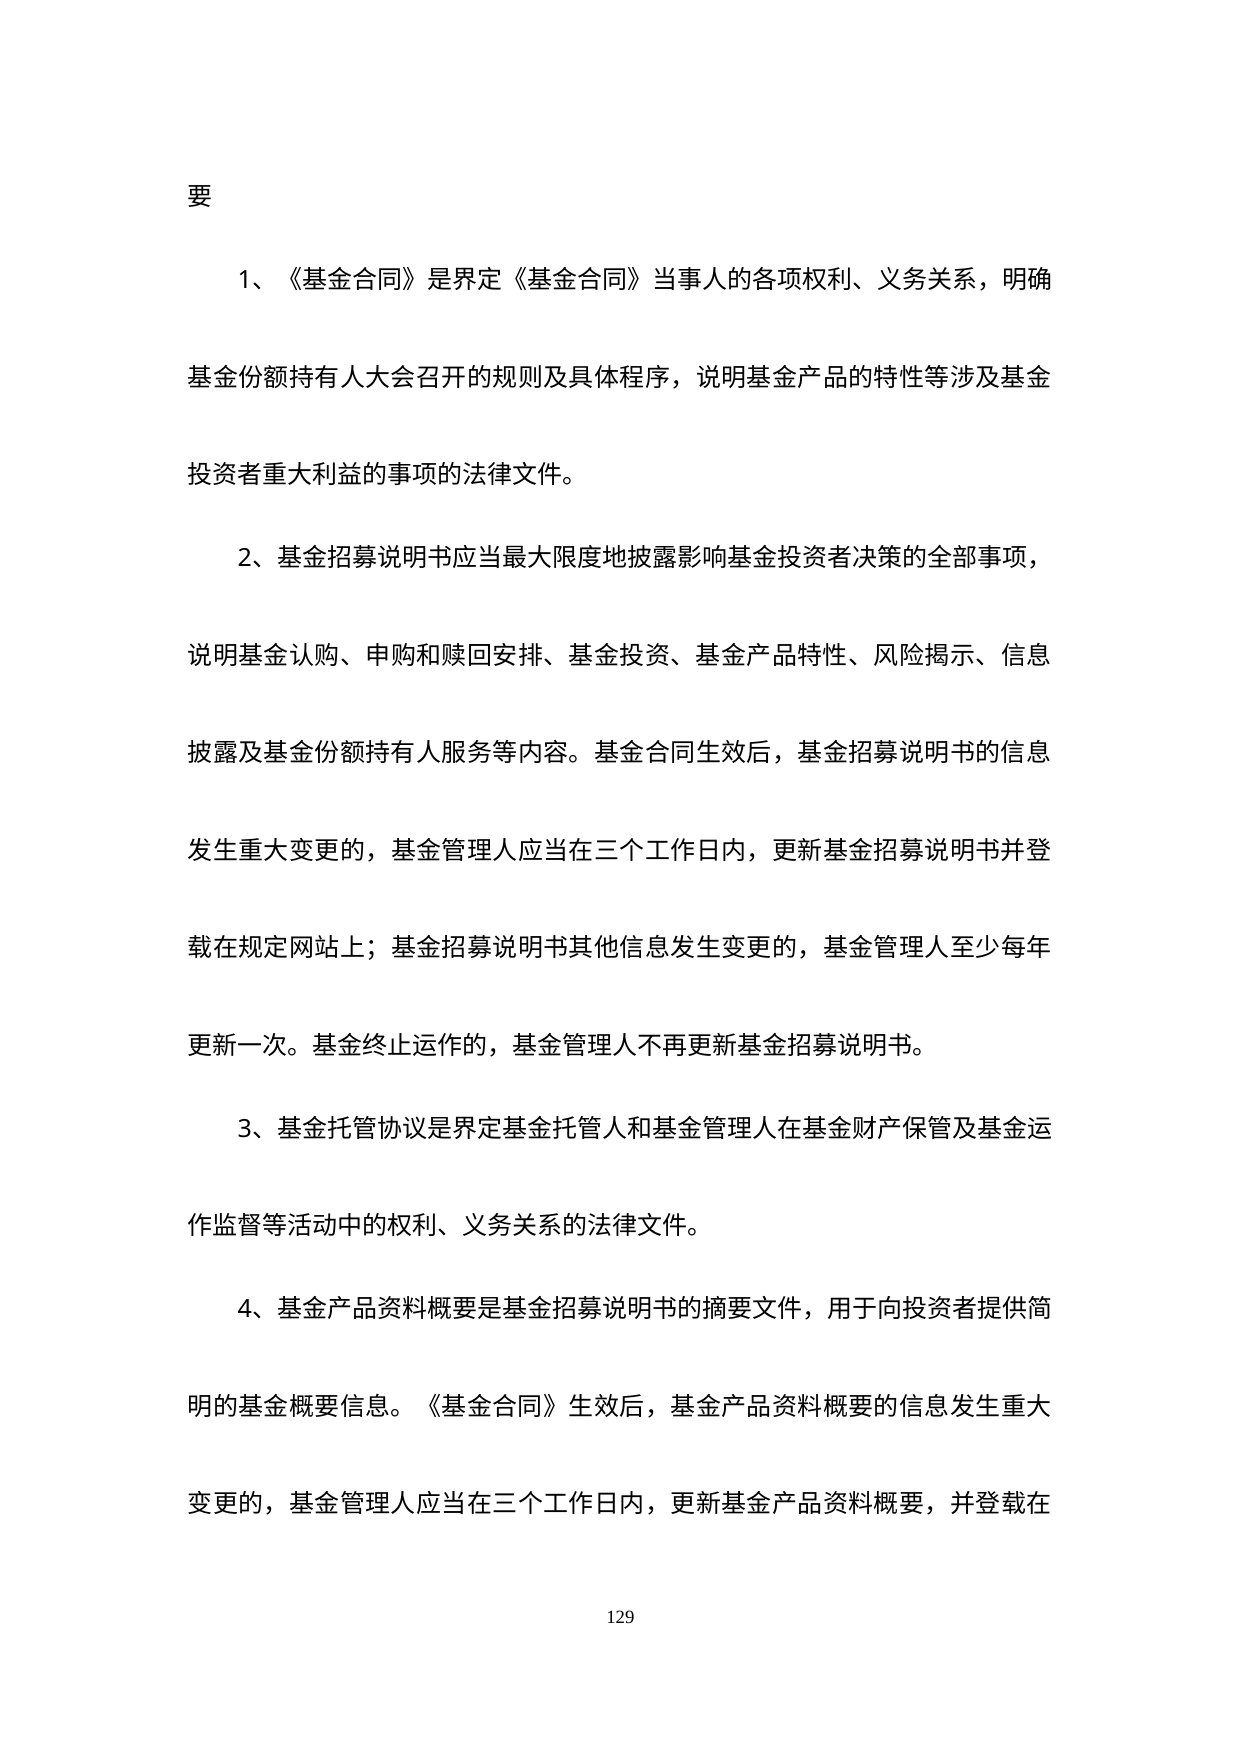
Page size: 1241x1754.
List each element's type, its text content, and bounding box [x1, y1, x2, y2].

text 3、基金托管协议是界定基金托管人和基金管理人在基金财产保管及基金运作监督等活动中的权利、义务关系的法律文件。 [187, 1094, 1053, 1256]
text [187, 162, 1053, 227]
text 1、《基金合同》是界定《基金合同》当事人的各项权利、义务关系，明确基金份额持有人大会召开的规则及具体程序，说明基金产品的特性等涉及基金投资者重大利益的事项的法律文件。 [187, 245, 1053, 505]
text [187, 1274, 1053, 1534]
text 2、基金招募说明书应当最大限度地披露影响基金投资者决策的全部事项，说明基金认购、申购和赎回安排、基金投资、基金产品特性、风险揭示、信息披露及基金份额持有人服务等内容。基金合同生效后，基金招募说明书的信息发生重大变更的，基金管理人应当在三个工作日内，更新基金招募说明书并登载在规定网站上；基金招募说明书其他信息发生变更的，基金管理人至少每年更新一次。基金终止运作的，基金管理人不再更新基金招募说明书。 [187, 523, 1053, 1076]
